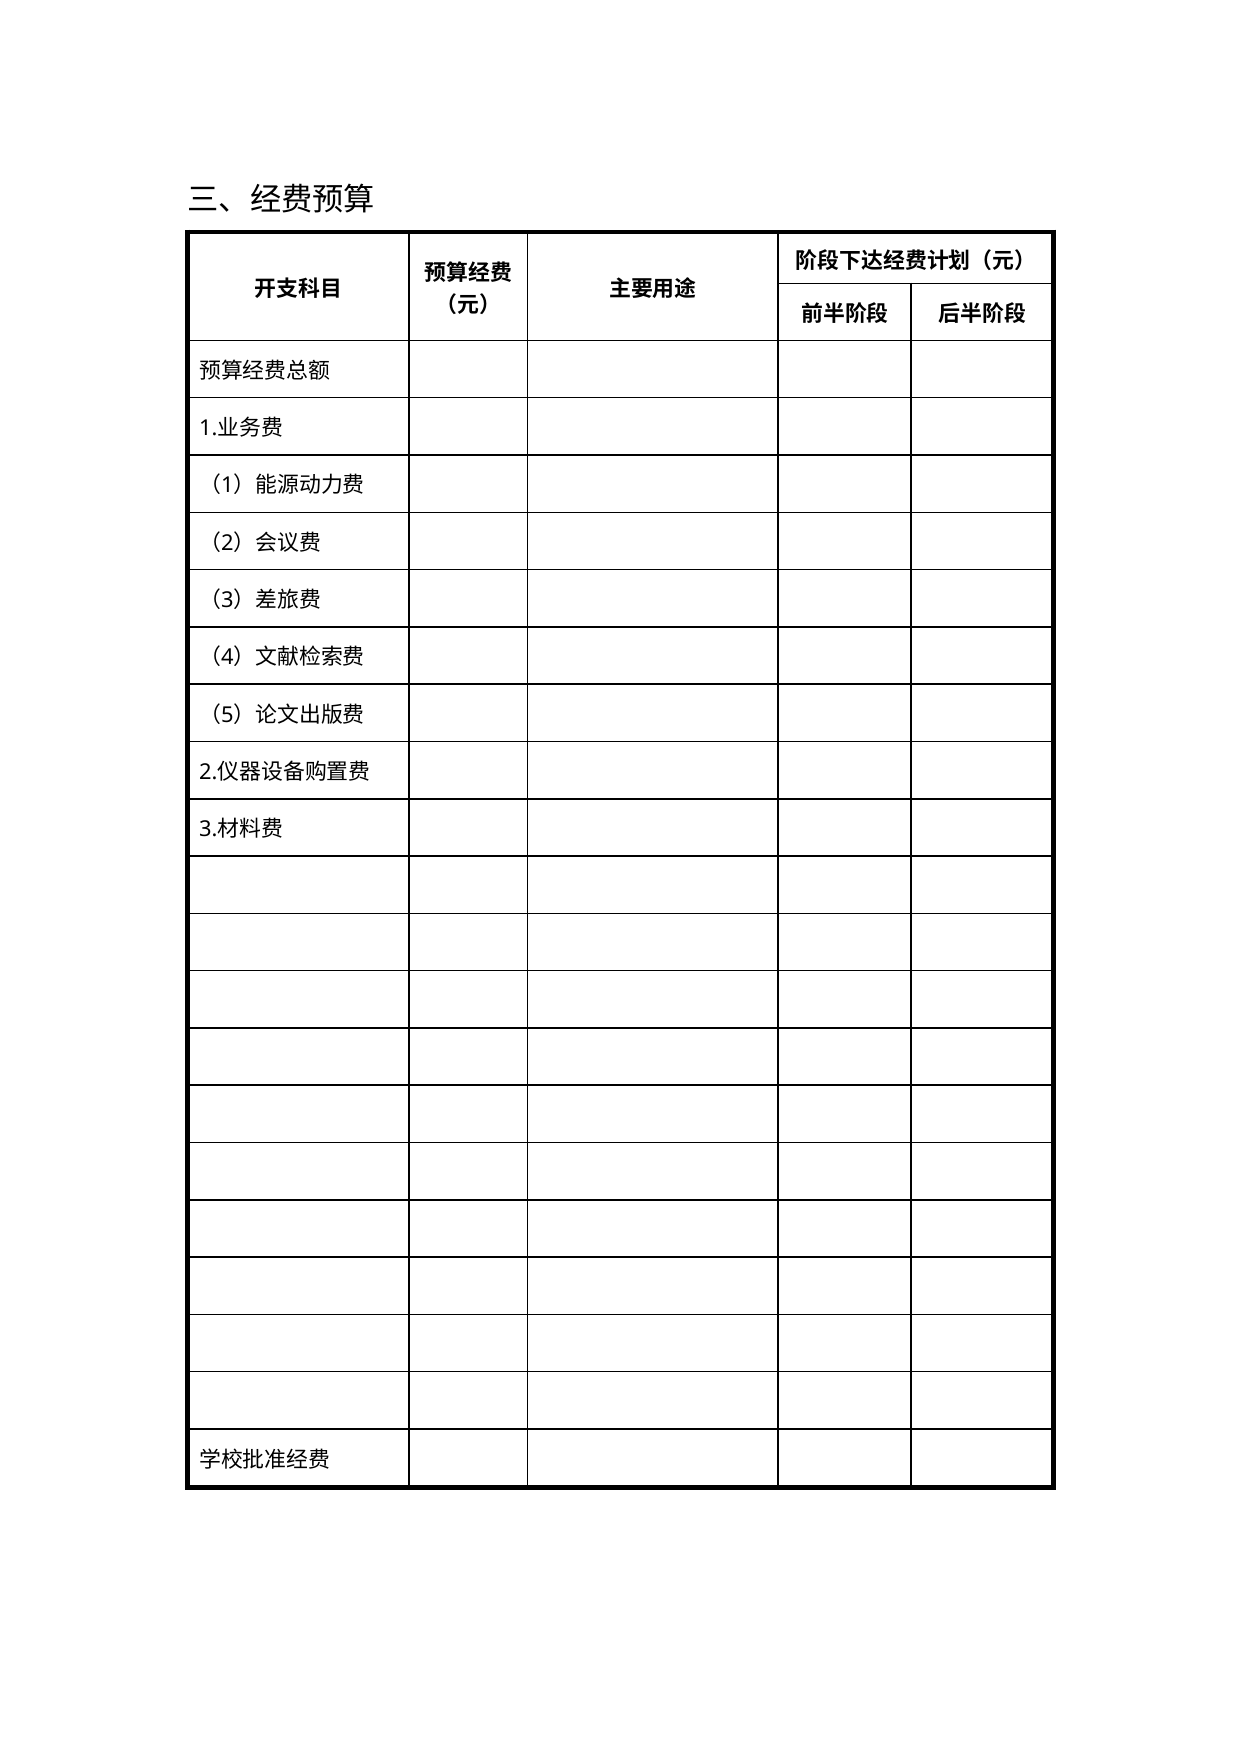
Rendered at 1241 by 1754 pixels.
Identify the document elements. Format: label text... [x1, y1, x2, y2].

table_cell [528, 398, 777, 454]
table_cell [528, 1086, 777, 1142]
table_cell 学校批准经费 [190, 1430, 408, 1485]
table_cell [912, 1029, 1051, 1084]
table_cell [190, 1315, 408, 1371]
table_cell [528, 742, 777, 798]
table_cell [528, 1201, 777, 1256]
table_cell [779, 742, 910, 798]
table_cell 前半阶段 [779, 284, 910, 339]
table_cell [190, 857, 408, 912]
table_cell [912, 800, 1051, 855]
table_cell [779, 800, 910, 855]
table_cell （4）文献检索费 [190, 628, 408, 683]
table_cell [779, 1430, 910, 1485]
table_cell [528, 341, 777, 397]
table_cell [190, 1029, 408, 1084]
table_cell [528, 1143, 777, 1199]
table_cell [779, 570, 910, 626]
table_cell （2）会议费 [190, 513, 408, 569]
table_cell [410, 1258, 527, 1313]
table_cell [912, 1430, 1051, 1485]
table_cell [528, 570, 777, 626]
table_cell [410, 971, 527, 1027]
table_cell [410, 1029, 527, 1084]
table_cell [190, 1258, 408, 1313]
table_cell [410, 800, 527, 855]
table_cell [779, 513, 910, 569]
table_cell [410, 742, 527, 798]
table_cell [912, 685, 1051, 741]
table_cell [528, 1315, 777, 1371]
table_cell [912, 570, 1051, 626]
table_cell [410, 685, 527, 741]
table_cell （1）能源动力费 [190, 456, 408, 511]
table_cell [779, 914, 910, 970]
table_cell [912, 1372, 1051, 1428]
table_cell [410, 1372, 527, 1428]
table_header 开支科目 [190, 234, 408, 339]
table_cell [528, 800, 777, 855]
table_cell [528, 1258, 777, 1313]
table_cell [410, 456, 527, 511]
table_cell [190, 1143, 408, 1199]
table_cell 1.业务费 [190, 398, 408, 454]
table_cell [410, 341, 527, 397]
table_cell [912, 398, 1051, 454]
table_cell [410, 1086, 527, 1142]
table_cell [528, 685, 777, 741]
table_cell [779, 857, 910, 912]
table_cell （5）论文出版费 [190, 685, 408, 741]
table_header 预算经费 （元） [410, 234, 527, 339]
table_cell [779, 1315, 910, 1371]
table_cell 后半阶段 [912, 284, 1051, 339]
table_cell [410, 1315, 527, 1371]
table_cell [912, 1315, 1051, 1371]
table_cell [528, 1372, 777, 1428]
table_cell [190, 971, 408, 1027]
table_cell [528, 1029, 777, 1084]
table_cell [912, 628, 1051, 683]
table_cell [779, 1086, 910, 1142]
table_cell [528, 628, 777, 683]
table_cell [410, 570, 527, 626]
table_cell [779, 628, 910, 683]
table_cell [190, 1086, 408, 1142]
table_cell [410, 1143, 527, 1199]
table_cell [912, 742, 1051, 798]
table_header 主要用途 [528, 234, 777, 339]
table_cell [190, 1201, 408, 1256]
table_cell [912, 1086, 1051, 1142]
table_cell [779, 1372, 910, 1428]
table_cell [528, 914, 777, 970]
table_cell [528, 857, 777, 912]
table_cell [528, 513, 777, 569]
table_cell [779, 398, 910, 454]
table_cell [912, 971, 1051, 1027]
table_cell [410, 513, 527, 569]
table_cell [410, 857, 527, 912]
table_header 阶段下达经费计划（元） [779, 234, 1051, 283]
table_cell [528, 971, 777, 1027]
table_cell [912, 1258, 1051, 1313]
table_cell [912, 1143, 1051, 1199]
table_cell [779, 685, 910, 741]
table_cell [912, 456, 1051, 511]
table_cell [779, 1258, 910, 1313]
table_cell [528, 1430, 777, 1485]
table_cell [779, 1143, 910, 1199]
table_cell [779, 971, 910, 1027]
table_cell [912, 341, 1051, 397]
table_cell [190, 1372, 408, 1428]
table_cell [410, 628, 527, 683]
table_cell [779, 341, 910, 397]
table_cell [779, 1201, 910, 1256]
table_cell 3.材料费 [190, 800, 408, 855]
table_cell （3）差旅费 [190, 570, 408, 626]
table_cell [190, 914, 408, 970]
table_cell [410, 398, 527, 454]
table_cell 预算经费总额 [190, 341, 408, 397]
table_cell [912, 857, 1051, 912]
table_cell [912, 914, 1051, 970]
table_cell [410, 914, 527, 970]
table_cell 2.仪器设备购置费 [190, 742, 408, 798]
table_cell [779, 1029, 910, 1084]
table_cell [410, 1430, 527, 1485]
table_cell [912, 513, 1051, 569]
table_cell [528, 456, 777, 511]
table_cell [779, 456, 910, 511]
text 三、经费预算 [187, 164, 1053, 229]
table_cell [912, 1201, 1051, 1256]
table_cell [410, 1201, 527, 1256]
